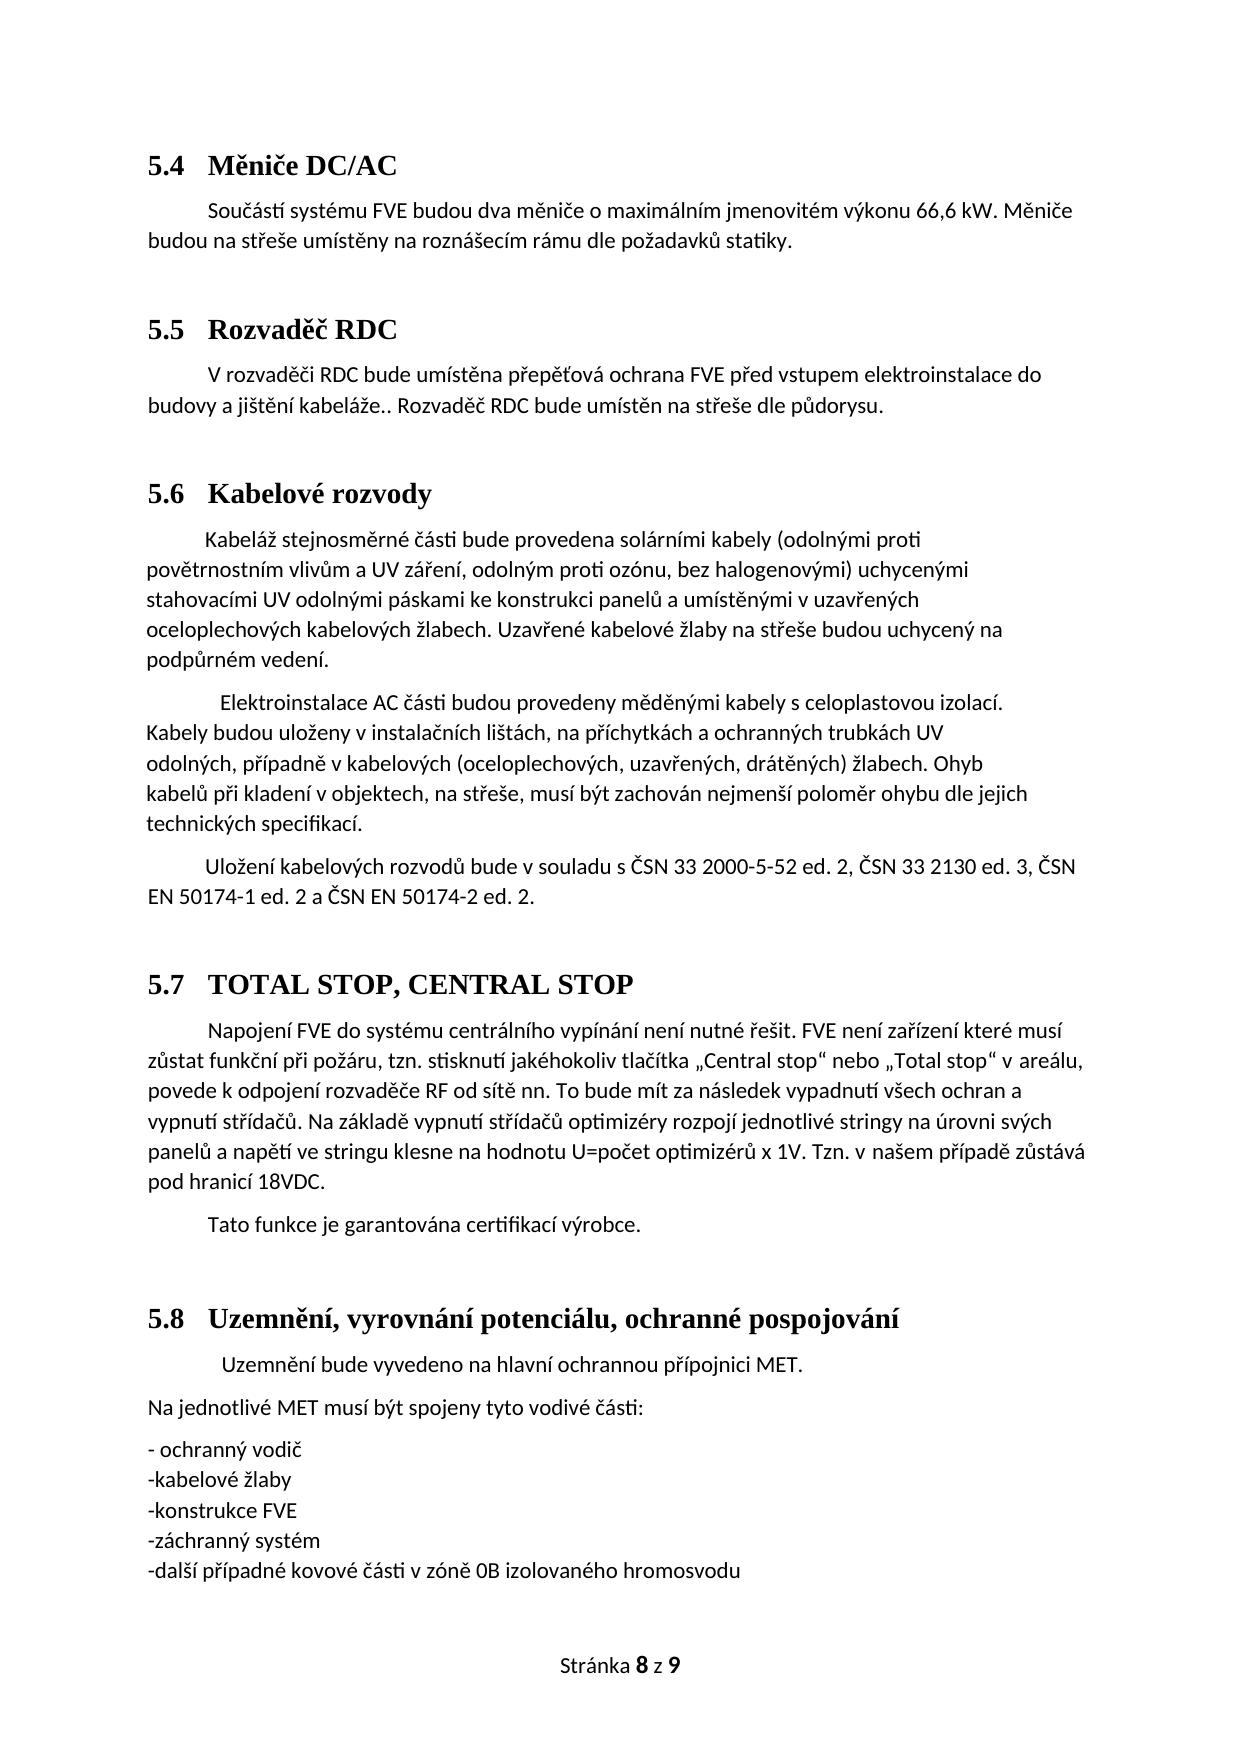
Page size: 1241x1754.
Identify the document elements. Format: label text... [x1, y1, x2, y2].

text Uzemnění bude vyvedeno na hlavní ochrannou přípojnici MET. [148, 1350, 1093, 1378]
subtitle Rozvaděč RDC [148, 312, 1093, 345]
text Kabeláž stejnosměrné části bude provedena solárními kabely (odolnými proti povětrnostním vlivům a UV záření, odolným proti ozónu, bez halogenovými) uchycenými stahovacími UV odolnými páskami ke konstrukci panelů a umístěnými v uzavřených oceloplechových kabelových žlabech. Uzavřené kabelové žlaby na střeše budou uchycený na podpůrném vedení. [146, 525, 1034, 674]
subtitle TOTAL STOP, CENTRAL STOP [148, 967, 1093, 1001]
text Tato funkce je garantována certifikací výrobce. [148, 1210, 1093, 1238]
text V rozvaděči RDC bude umístěna přepěťová ochrana FVE před vstupem elektroinstalace do budovy a jištění kabeláže.. Rozvaděč RDC bude umístěn na střeše dle půdorysu. [148, 361, 1093, 419]
text Elektroinstalace AC části budou provedeny měděnými kabely s celoplastovou izolací. Kabely budou uloženy v instalačních lištách, na příchytkách a ochranných trubkách UV odolných, případně v kabelových (oceloplechových, uzavřených, drátěných) žlabech. Ohyb kabelů při kladení v objektech, na střeše, musí být zachován nejmenší poloměr ohybu dle jejich technických specifikací. [146, 688, 1034, 837]
text Napojení FVE do systému centrálního vypínání není nutné řešit. FVE není zařízení které musí zůstat funkční při požáru, tzn. stisknutí jakéhokoliv tlačítka „Central stop“ nebo „Total stop“ v areálu, povede k odpojení rozvaděče RF od sítě nn. To bude mít za následek vypadnutí všech ochran a vypnutí střídačů. Na základě vypnutí střídačů optimizéry rozpojí jednotlivé stringy na úrovni svých panelů a napětí ve stringu klesne na hodnotu U=počet optimizérů x 1V. Tzn. v našem případě zůstává pod hranicí 18VDC. [148, 1016, 1093, 1195]
text - ochranný vodič -kabelové žlaby -konstrukce FVE -záchranný systém -další případné kovové části v zóně 0B izolovaného hromosvodu [148, 1435, 1093, 1584]
text Na jednotlivé MET musí být spojeny tyto vodivé části: [148, 1393, 1093, 1421]
subtitle Uzemnění, vyrovnání potenciálu, ochranné pospojování [148, 1301, 1093, 1335]
subtitle Měniče DC/AC [148, 148, 1093, 181]
text Uložení kabelových rozvodů bude v souladu s ČSN 33 2000-5-52 ed. 2, ČSN 33 2130 ed. 3, ČSN EN 50174-1 ed. 2 a ČSN EN 50174-2 ed. 2. [148, 852, 1093, 910]
subtitle Kabelové rozvody [148, 476, 1093, 510]
text Součástí systému FVE budou dva měniče o maximálním jmenovitém výkonu 66,6 kW. Měniče budou na střeše umístěny na roznášecím rámu dle požadavků statiky. [148, 196, 1093, 254]
